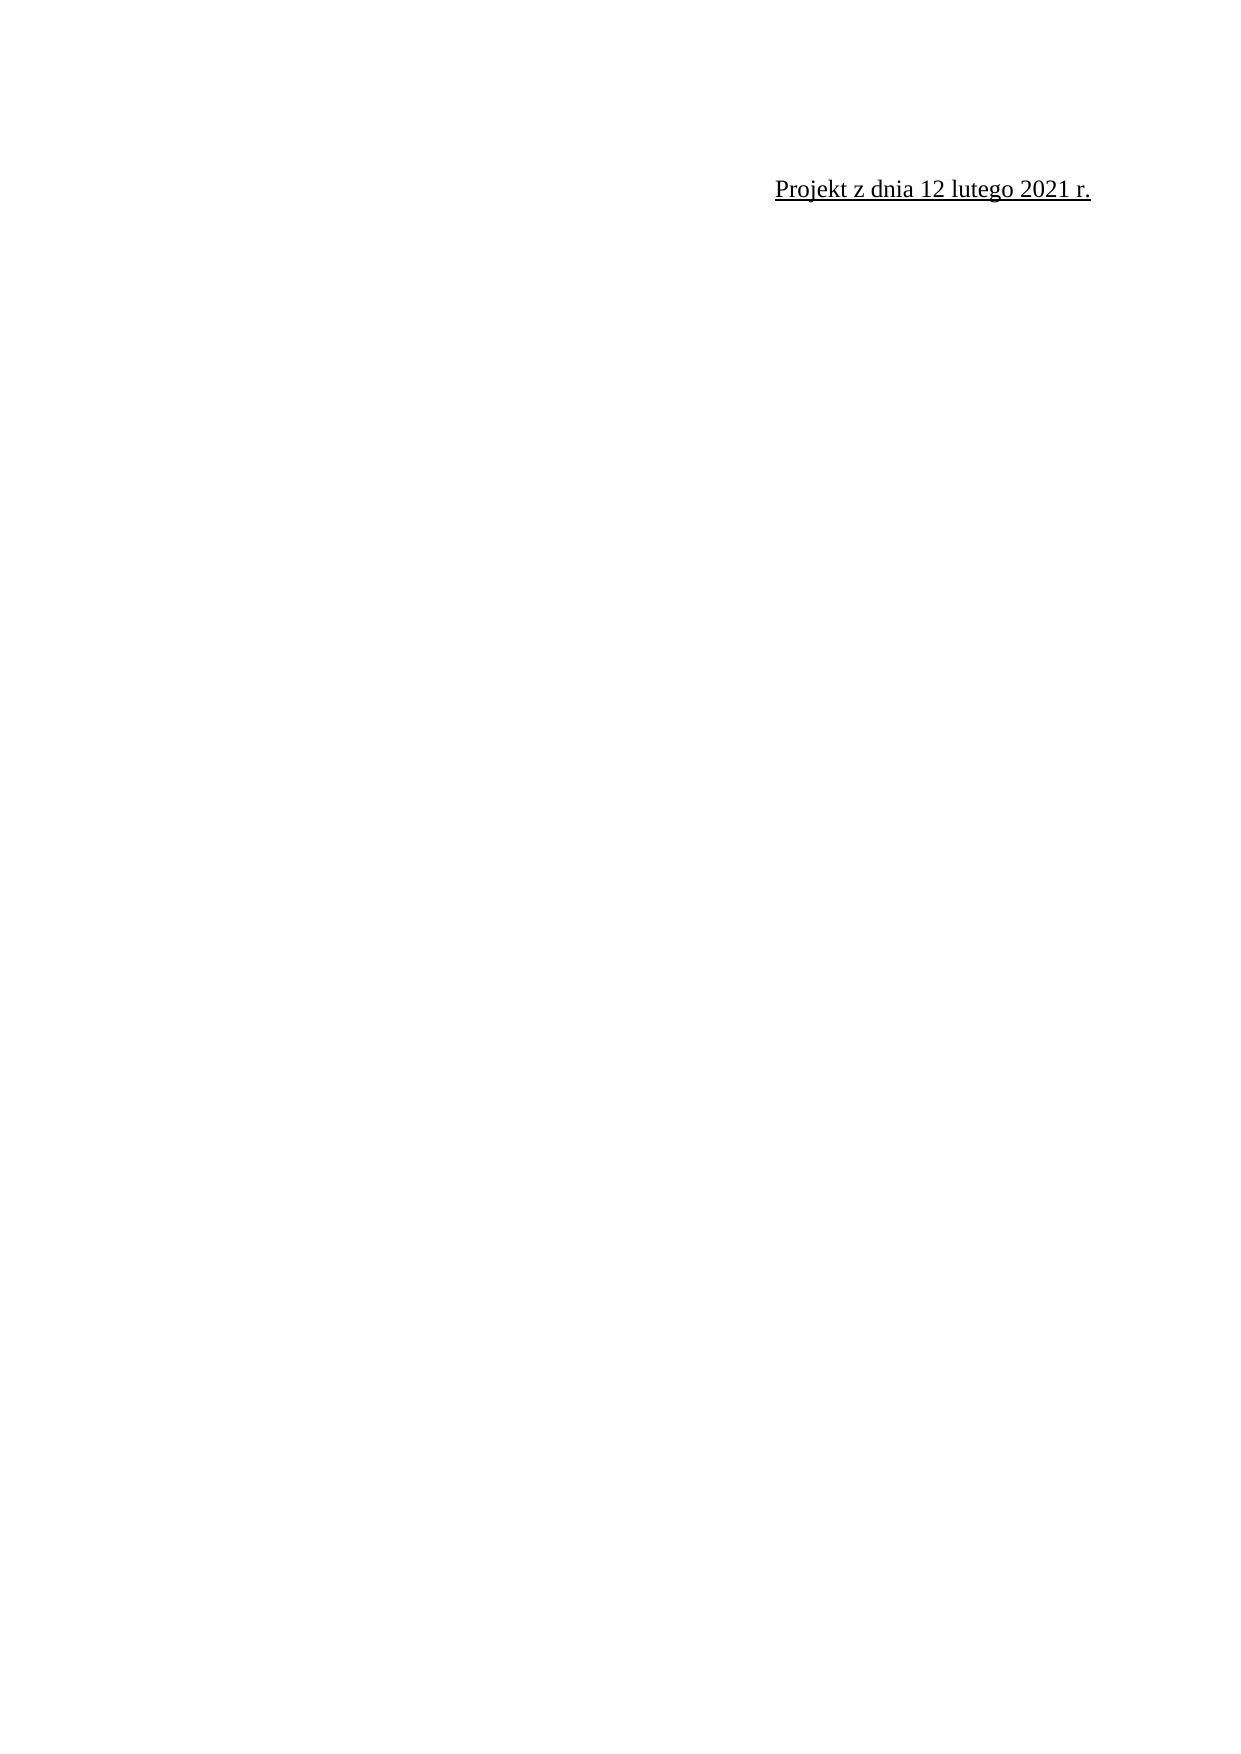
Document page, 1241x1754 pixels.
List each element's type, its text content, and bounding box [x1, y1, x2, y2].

text Projekt z dnia 12 lutego 2021 r. [148, 174, 1091, 203]
